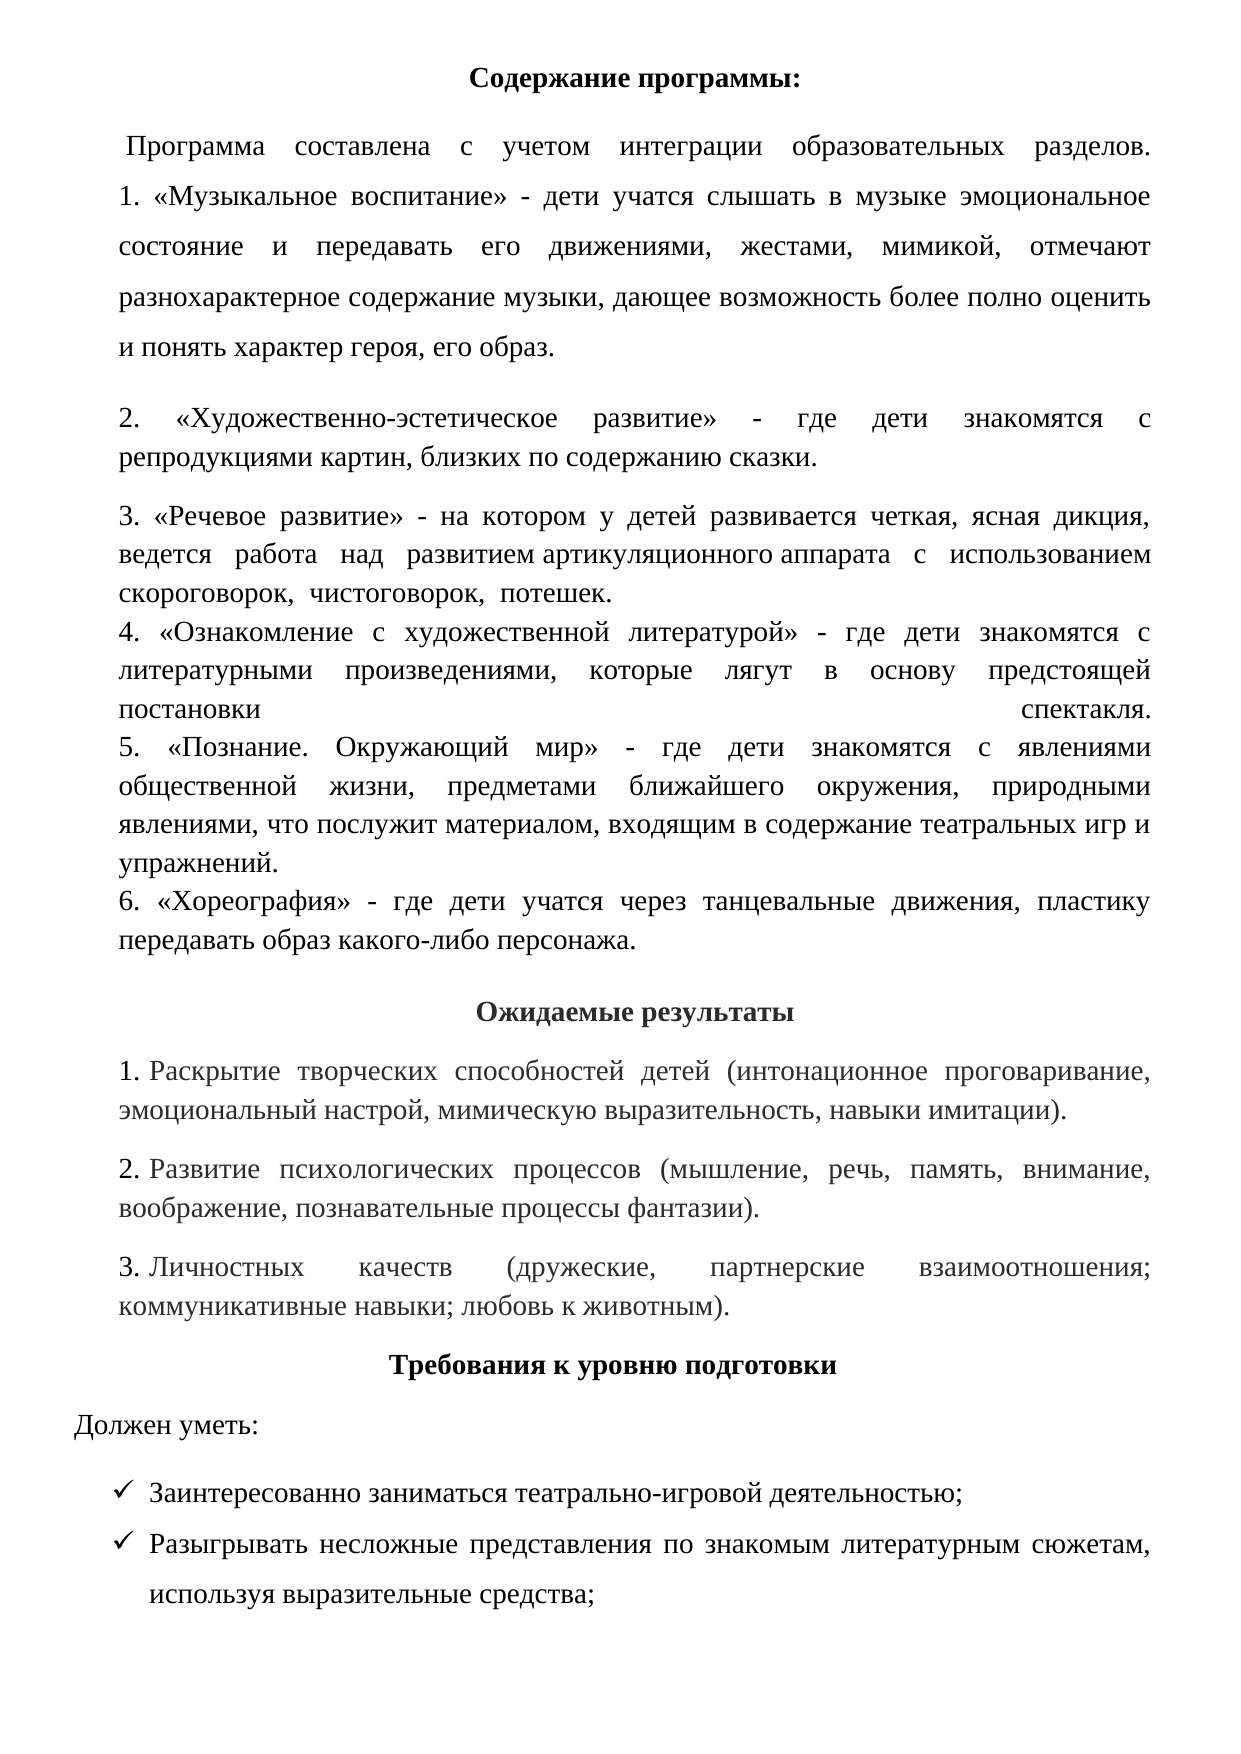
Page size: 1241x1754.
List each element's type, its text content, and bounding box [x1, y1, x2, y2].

text Должен уметь: [74, 1407, 1152, 1441]
text Требования к уровню подготовки [74, 1347, 1152, 1381]
list Развитие психологических процессов (мышление, речь, память, внимание, воображение, познавательные процессы фантазии). [118, 1151, 1152, 1223]
text 4. «Ознакомление с художественной литературой» - где дети знакомятся с литературными произведениями, которые лягут в основу предстоящей постановки спектакля. 5. «Познание. Окружающий мир» - где дети знакомятся с явлениями общественной жизни, предметами ближайшего окружения, природными явлениями, что послужит материалом, входящим в содержание театральных игр и упражнений. 6. «Хореография» - где дети учатся через танцевальные движения, пластику передавать образ какого-либо персонажа. [118, 614, 1152, 956]
text 2. «Художественно-эстетическое развитие» - где дети знакомятся с репродукциями картин, близких по содержанию сказки. [118, 400, 1152, 472]
text 3. «Речевое развитие» - на котором у детей развивается четкая, ясная дикция, ведется работа над развитием артикуляционного аппарата с использованием скороговорок, чистоговорок, потешек. [118, 498, 1152, 609]
text Программа составлена с учетом интеграции образовательных разделов. 1. «Музыкальное воспитание» - дети учатся слышать в музыке эмоциональное состояние и передавать его движениями, жестами, мимикой, отмечают разнохарактерное содержание музыки, дающее возможность более полно оценить и понять характер героя, его образ. [118, 128, 1152, 363]
list Личностных качеств (дружеские, партнерские взаимоотношения; коммуникативные навыки; любовь к животным). [118, 1249, 1152, 1321]
text Ожидаемые результаты [118, 994, 1152, 1028]
list Разыгрывать несложные представления по знакомым литературным сюжетам, используя выразительные средства; [111, 1526, 1152, 1610]
list Раскрытие творческих способностей детей (интонационное проговаривание, эмоциональный настрой, мимическую выразительность, навыки имитации). [118, 1053, 1152, 1126]
text Содержание программы: [118, 59, 1152, 93]
list Заинтересованно заниматься театрально-игровой деятельностью; [111, 1475, 1152, 1509]
